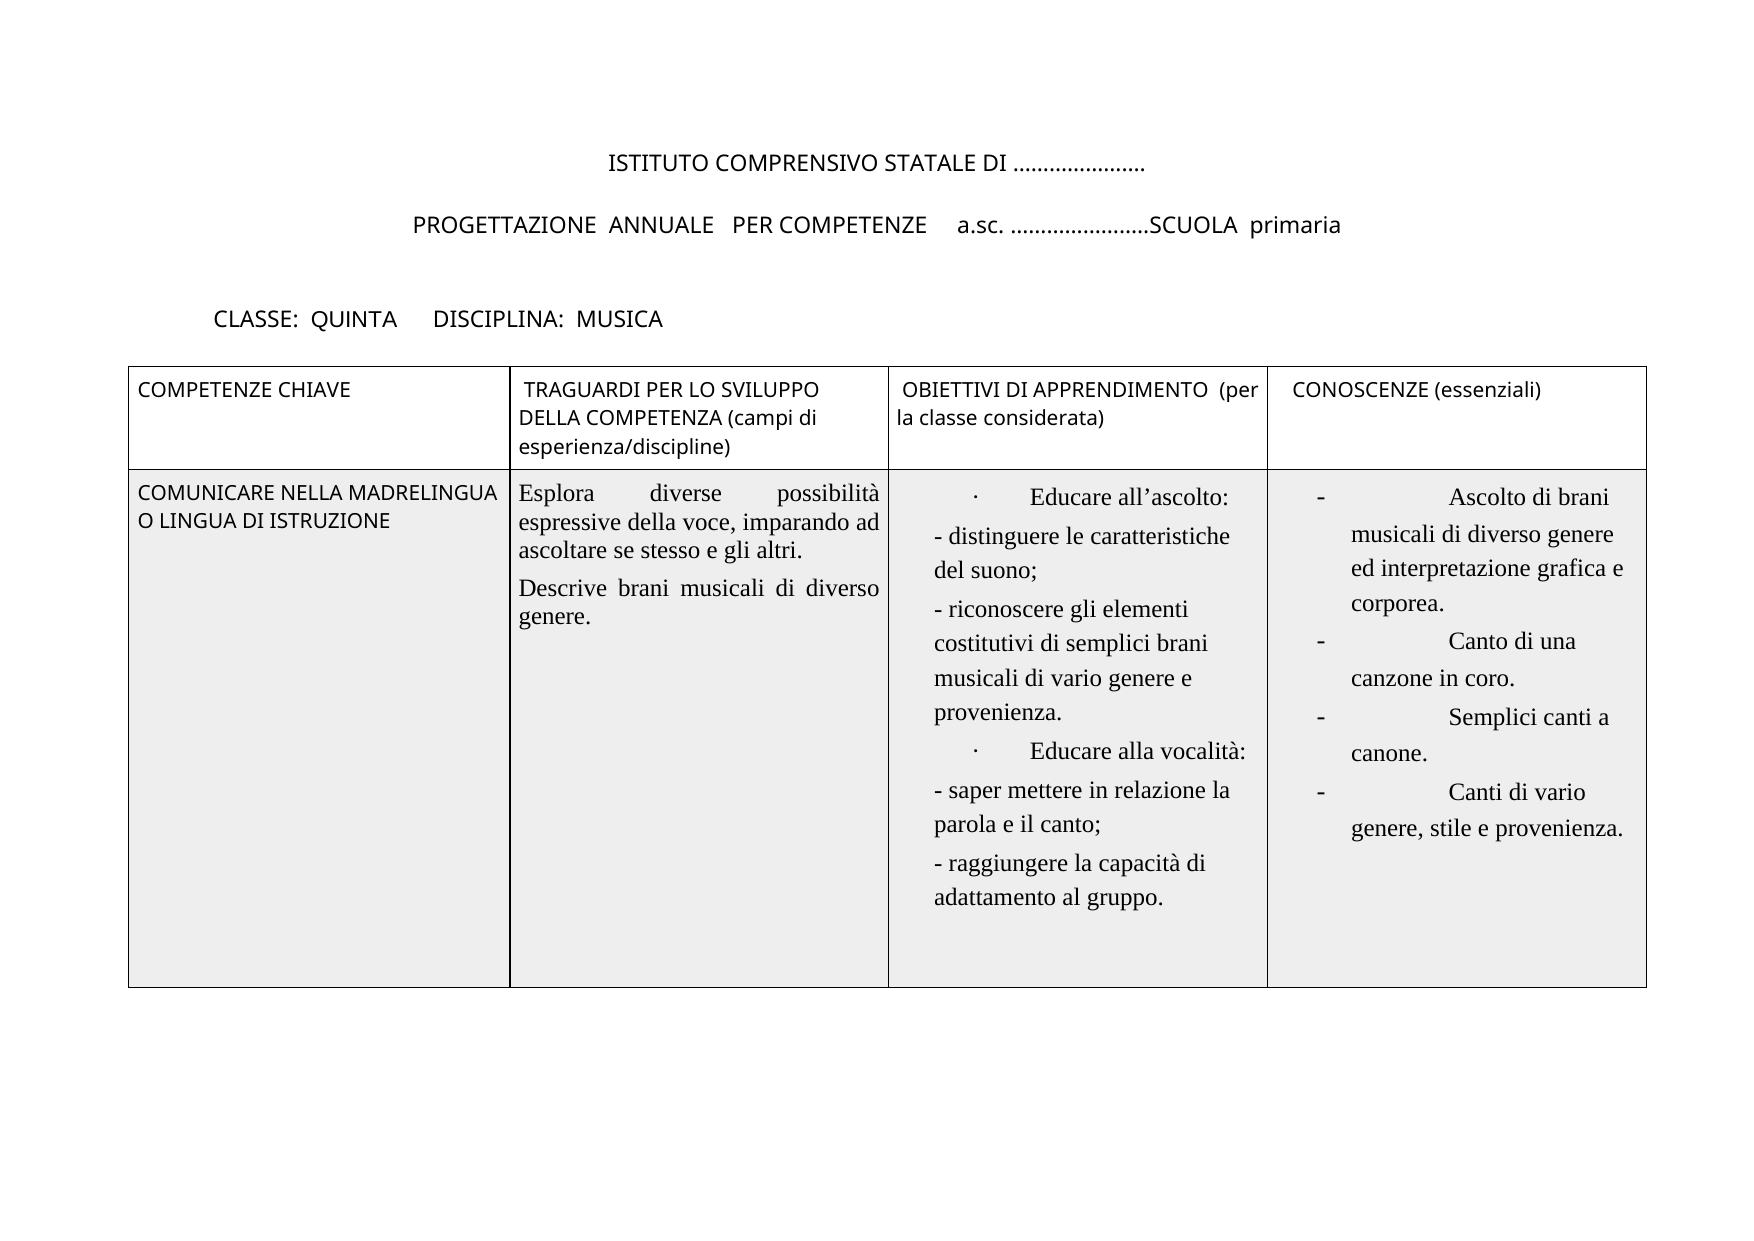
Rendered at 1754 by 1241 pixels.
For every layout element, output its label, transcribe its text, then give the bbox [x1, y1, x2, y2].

table_header COMPETENZE CHIAVE [129, 367, 509, 469]
table_header OBIETTIVI DI APPRENDIMENTO (per la classe considerata) [889, 367, 1267, 469]
table_header TRAGUARDI PER LO SVILUPPO DELLA COMPETENZA (campi di esperienza/discipline) [511, 367, 888, 469]
table_cell Esplora diverse possibilità espressive della voce, imparando ad ascoltare se stesso e gli altri. Descrive brani musicali di diverso genere. [511, 470, 888, 987]
text PROGETTAZIONE ANNUALE PER COMPETENZE a.sc. …………………..SCUOLA primaria [118, 209, 1636, 241]
text ISTITUTO COMPRENSIVO STATALE DI …………………. [118, 147, 1636, 178]
table_cell · Educare all’ascolto: - distinguere le caratteristiche del suono; - riconoscere gli elementi costitutivi di semplici brani musicali di vario genere e provenienza. · Educare alla vocalità: - saper mettere in relazione la parola e il canto; - raggiungere la capacità di adattamento al gruppo. [889, 470, 1267, 987]
table_cell - Ascolto di brani musicali di diverso genere ed interpretazione grafica e corporea. - Canto di una canzone in coro. - Semplici canti a canone. - Canti di vario genere, stile e provenienza. [1268, 470, 1646, 987]
table_header CONOSCENZE (essenziali) [1268, 367, 1646, 469]
table_cell COMUNICARE NELLA MADRELINGUA O LINGUA DI ISTRUZIONE [129, 470, 509, 987]
text CLASSE: QUINTA DISCIPLINA: MUSICA [118, 303, 1636, 334]
